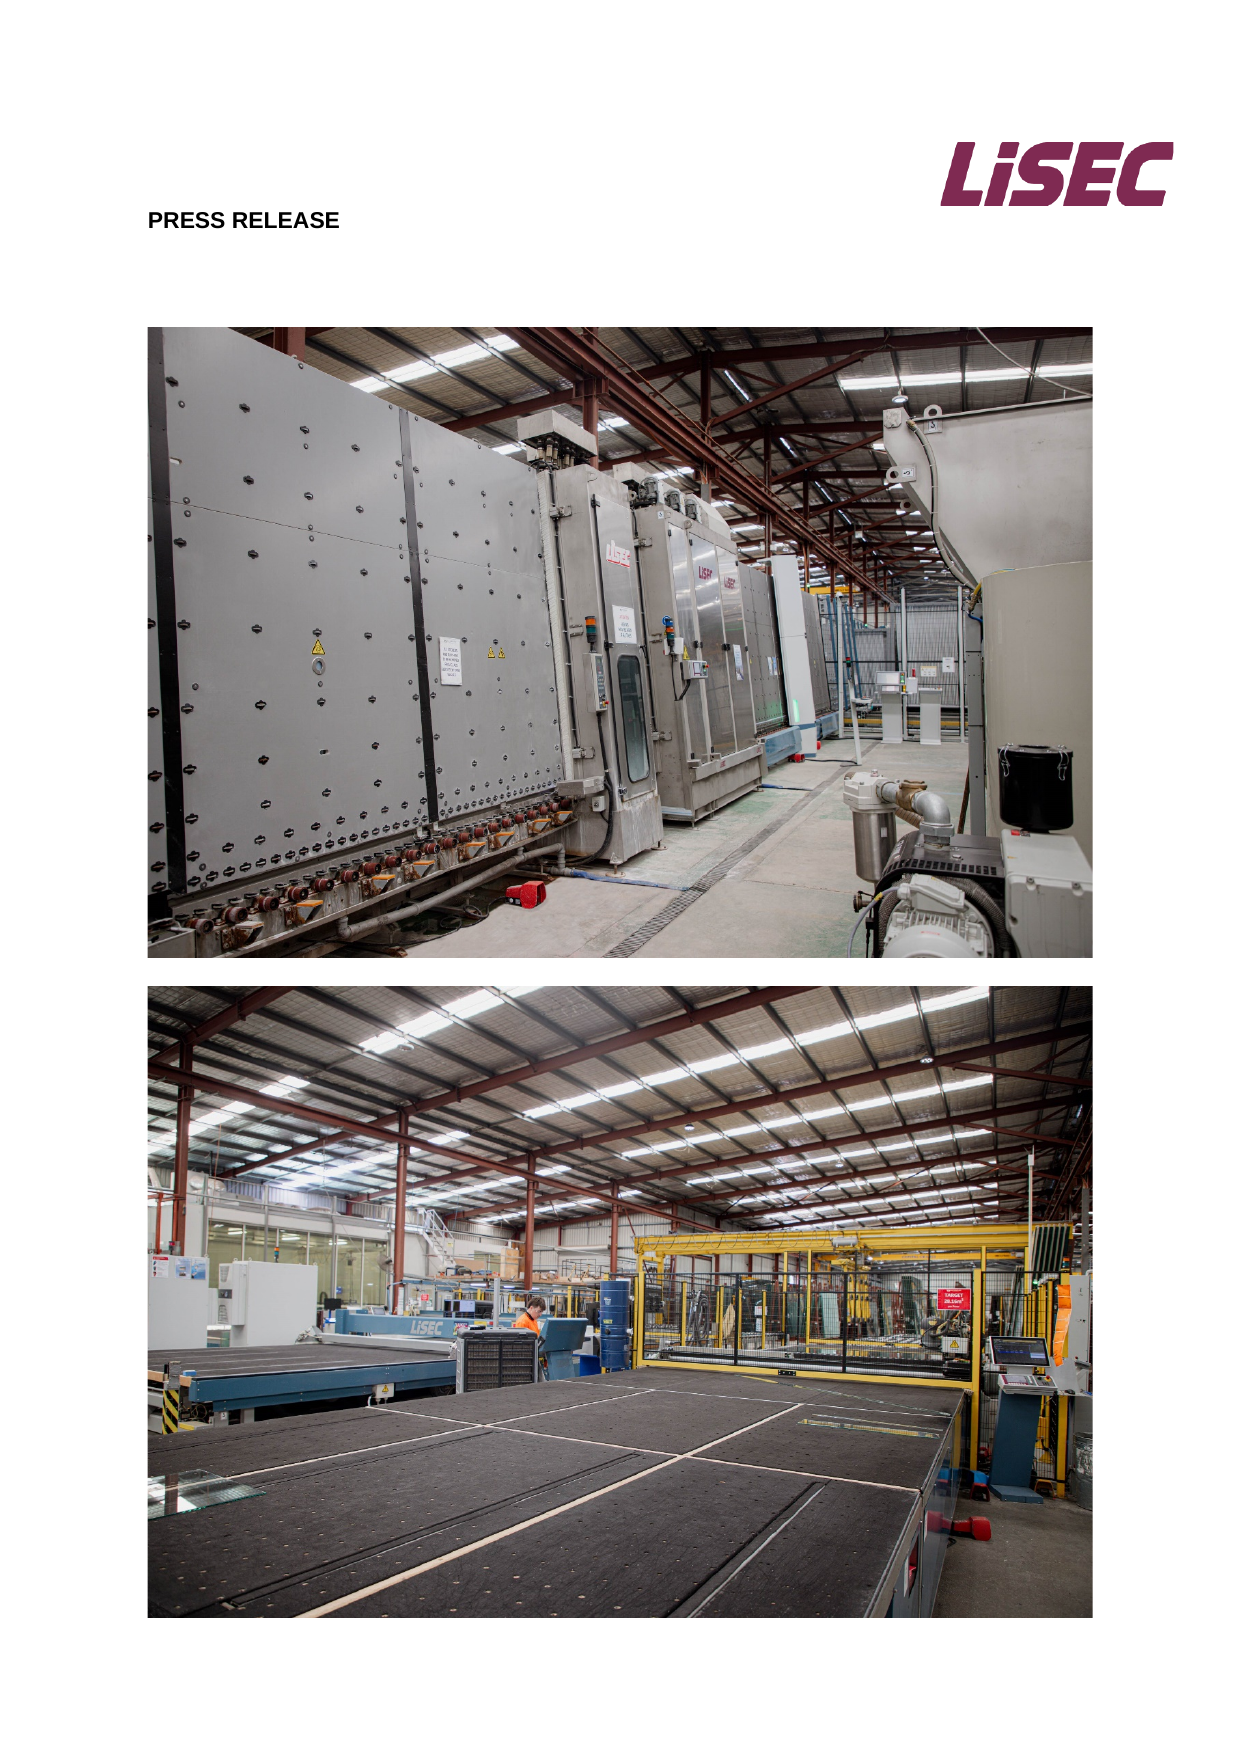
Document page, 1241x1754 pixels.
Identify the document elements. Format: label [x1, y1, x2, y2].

picture [147, 327, 1093, 958]
picture [939, 142, 1173, 205]
picture [147, 986, 1093, 1618]
